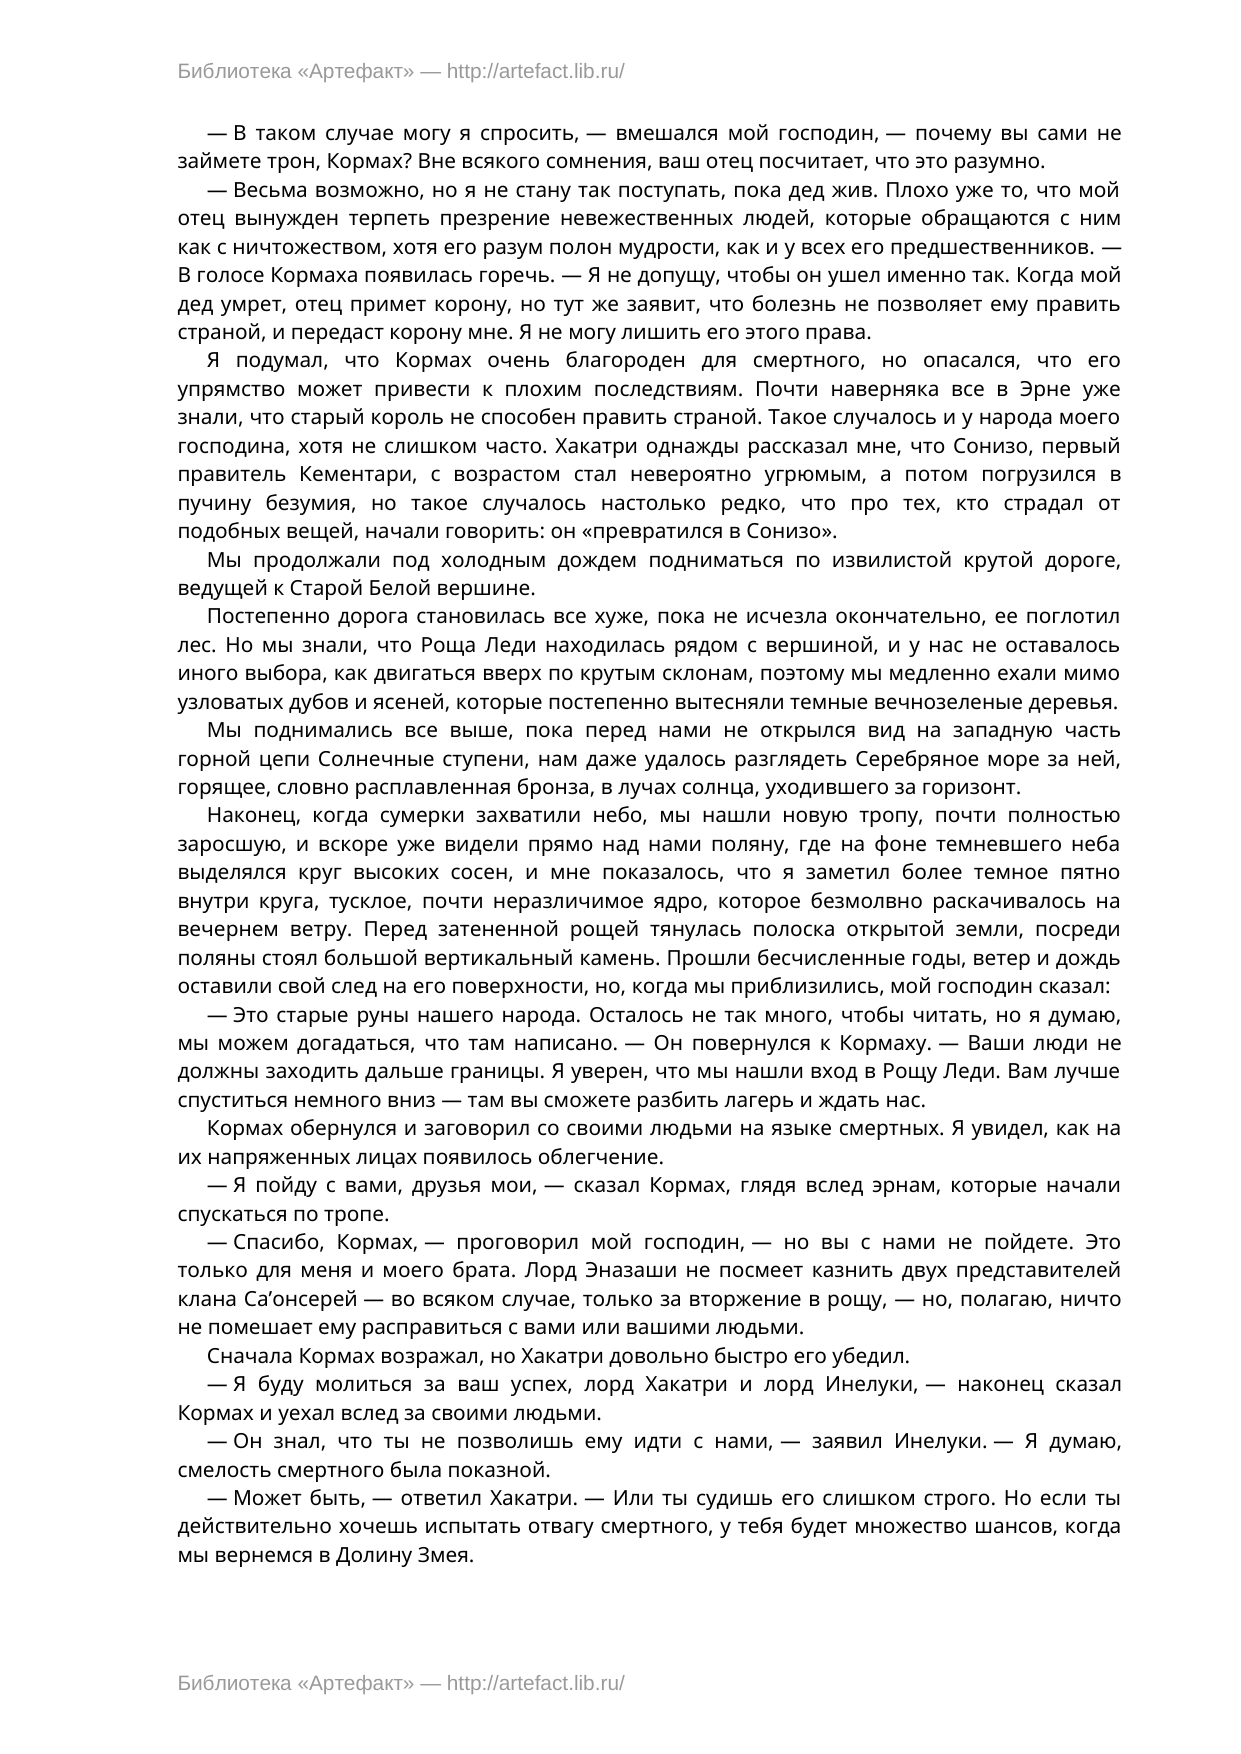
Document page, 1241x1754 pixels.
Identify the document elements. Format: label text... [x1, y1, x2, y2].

text Мы поднимались все выше, пока перед нами не открылся вид на западную часть горной цепи Солнечные ступени, нам даже удалось разглядеть Серебряное море за ней, горящее, словно расплавленная бронза, в лучах солнца, уходившего за горизонт. [177, 715, 1122, 801]
text — Это старые руны нашего народа. Осталось не так много, чтобы читать, но я думаю, мы можем догадаться, что там написано. — Он повернулся к Кормаху. — Ваши люди не должны заходить дальше границы. Я уверен, что мы нашли вход в Рощу Леди. Вам лучше спуститься немного вниз — там вы сможете разбить лагерь и ждать нас. [177, 1000, 1122, 1113]
text — В таком случае могу я спросить, — вмешался мой господин, — почему вы сами не займете трон, Кормах? Вне всякого сомнения, ваш отец посчитает, что это разумно. [177, 118, 1122, 175]
text Кормах обернулся и заговорил со своими людьми на языке смертных. Я увидел, как на их напряженных лицах появилось облегчение. [177, 1113, 1122, 1170]
text — Я пойду с вами, друзья мои, — сказал Кормах, глядя вслед эрнам, которые начали спускаться по тропе. [177, 1170, 1122, 1227]
text — Спасибо, Кормах, — проговорил мой господин, — но вы с нами не пойдете. Это только для меня и моего брата. Лорд Эназаши не посмеет казнить двух представителей клана Са’онсерей — во всяком случае, только за вторжение в рощу, — но, полагаю, ничто не помешает ему расправиться с вами или вашими людьми. [177, 1227, 1122, 1341]
text Я подумал, что Кормах очень благороден для смертного, но опасался, что его упрямство может привести к плохим последствиям. Почти наверняка все в Эрне уже знали, что старый король не способен править страной. Такое случалось и у народа моего господина, хотя не слишком часто. Хакатри однажды рассказал мне, что Сонизо, первый правитель Кементари, с возрастом стал невероятно угрюмым, а потом погрузился в пучину безумия, но такое случалось настолько редко, что про тех, кто страдал от подобных вещей, начали говорить: он «превратился в Сонизо». [177, 346, 1122, 545]
text — Может быть, — ответил Хакатри. — Или ты судишь его слишком строго. Но если ты действительно хочешь испытать отвагу смертного, у тебя будет множество шансов, когда мы вернемся в Долину Змея. [177, 1483, 1122, 1568]
text — Весьма возможно, но я не стану так поступать, пока дед жив. Плохо уже то, что мой отец вынужден терпеть презрение невежественных людей, которые обращаются с ним как с ничтожеством, хотя его разум полон мудрости, как и у всех его предшественников. — В голосе Кормаха появилась горечь. — Я не допущу, чтобы он ушел именно так. Когда мой дед умрет, отец примет корону, но тут же заявит, что болезнь не позволяет ему править страной, и передаст корону мне. Я не могу лишить его этого права. [177, 175, 1122, 346]
text Мы продолжали под холодным дождем подниматься по извилистой крутой дороге, ведущей к Старой Белой вершине. [177, 545, 1122, 602]
text — Он знал, что ты не позволишь ему идти с нами, — заявил Инелуки. — Я думаю, смелость смертного была показной. [177, 1426, 1122, 1483]
text Постепенно дорога становилась все хуже, пока не исчезла окончательно, ее поглотил лес. Но мы знали, что Роща Леди находилась рядом с вершиной, и у нас не оставалось иного выбора, как двигаться вверх по крутым склонам, поэтому мы медленно ехали мимо узловатых дубов и ясеней, которые постепенно вытесняли темные вечнозеленые деревья. [177, 602, 1122, 715]
text — Я буду молиться за ваш успех, лорд Хакатри и лорд Инелуки, — наконец сказал Кормах и уехал вслед за своими людьми. [177, 1369, 1122, 1426]
text Наконец, когда сумерки захватили небо, мы нашли новую тропу, почти полностью заросшую, и вскоре уже видели прямо над нами поляну, где на фоне темневшего неба выделялся круг высоких сосен, и мне показалось, что я заметил более темное пятно внутри круга, тусклое, почти неразличимое ядро, которое безмолвно раскачивалось на вечернем ветру. Перед затененной рощей тянулась полоска открытой земли, посреди поляны стоял большой вертикальный камень. Прошли бесчисленные годы, ветер и дождь оставили свой след на его поверхности, но, когда мы приблизились, мой господин сказал: [177, 801, 1122, 1000]
text Сначала Кормах возражал, но Хакатри довольно быстро его убедил. [177, 1341, 1122, 1369]
